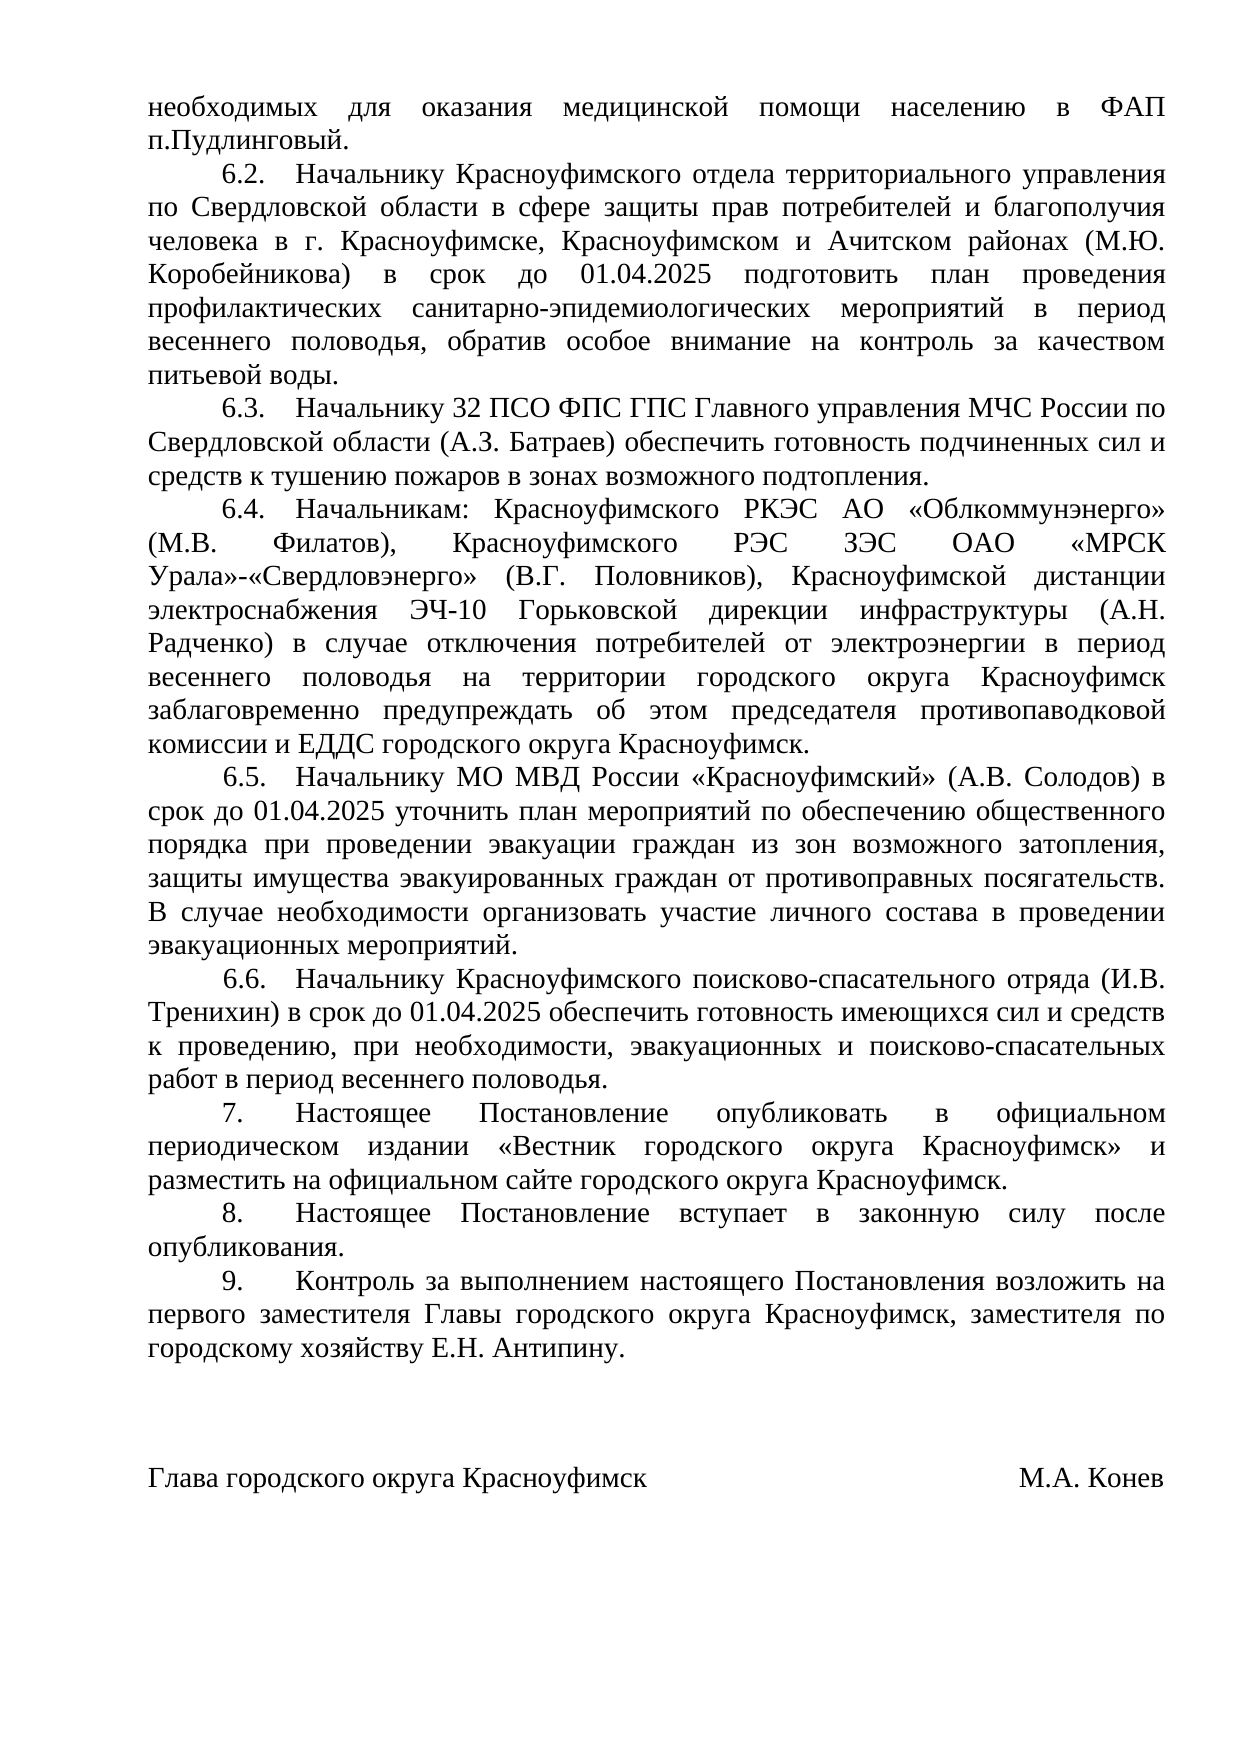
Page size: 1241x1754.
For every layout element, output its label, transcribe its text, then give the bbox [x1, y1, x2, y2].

list Начальнику Красноуфимского поисково-спасательного отряда (И.В. Тренихин) в срок до 01.04.2025 обеспечить готовность имеющихся сил и средств к проведению, при необходимости, эвакуационных и поисково-спасательных работ в период весеннего половодья. [148, 961, 1167, 1095]
list Начальнику 32 ПСО ФПС ГПС Главного управления МЧС России по Свердловской области (А.З. Батраев) обеспечить готовность подчиненных сил и средств к тушению пожаров в зонах возможного подтопления. [148, 391, 1167, 491]
list Контроль за выполнением настоящего Постановления возложить на первого заместителя Главы городского округа Красноуфимск, заместителя по городскому хозяйству Е.Н. Антипину. [148, 1263, 1167, 1363]
list Начальникам: Красноуфимского РКЭС АО «Облкоммунэнерго» (М.В. Филатов), Красноуфимского РЭС ЗЭС ОАО «МРСК Урала»-«Свердловэнерго» (В.Г. Половников), Красноуфимской дистанции электроснабжения ЭЧ-10 Горьковской дирекции инфраструктуры (А.Н. Радченко) в случае отключения потребителей от электроэнергии в период весеннего половодья на территории городского округа Красноуфимск заблаговременно предупреждать об этом председателя противопаводковой комиссии и ЕДДС городского округа Красноуфимск. [148, 491, 1167, 759]
list Начальнику МО МВД России «Красноуфимский» (А.В. Солодов) в срок до 01.04.2025 уточнить план мероприятий по обеспечению общественного порядка при проведении эвакуации граждан из зон возможного затопления, защиты имущества эвакуированных граждан от противоправных посягательств. В случае необходимости организовать участие личного состава в проведении эвакуационных мероприятий. [148, 759, 1167, 961]
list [148, 89, 1167, 156]
list Начальнику Красноуфимского отдела территориального управления по Свердловской области в сфере защиты прав потребителей и благополучия человека в г. Красноуфимске, Красноуфимском и Ачитском районах (М.Ю. Коробейникова) в срок до 01.04.2025 подготовить план проведения профилактических санитарно-эпидемиологических мероприятий в период весеннего половодья, обратив особое внимание на контроль за качеством питьевой воды. [148, 156, 1167, 391]
text Глава городского округа Красноуфимск М.А. Конев [148, 1403, 1167, 1494]
list Настоящее Постановление опубликовать в официальном периодическом издании «Вестник городского округа Красноуфимск» и разместить на официальном сайте городского округа Красноуфимск. [148, 1095, 1167, 1196]
list Настоящее Постановление вступает в законную силу после опубликования. [148, 1196, 1167, 1263]
